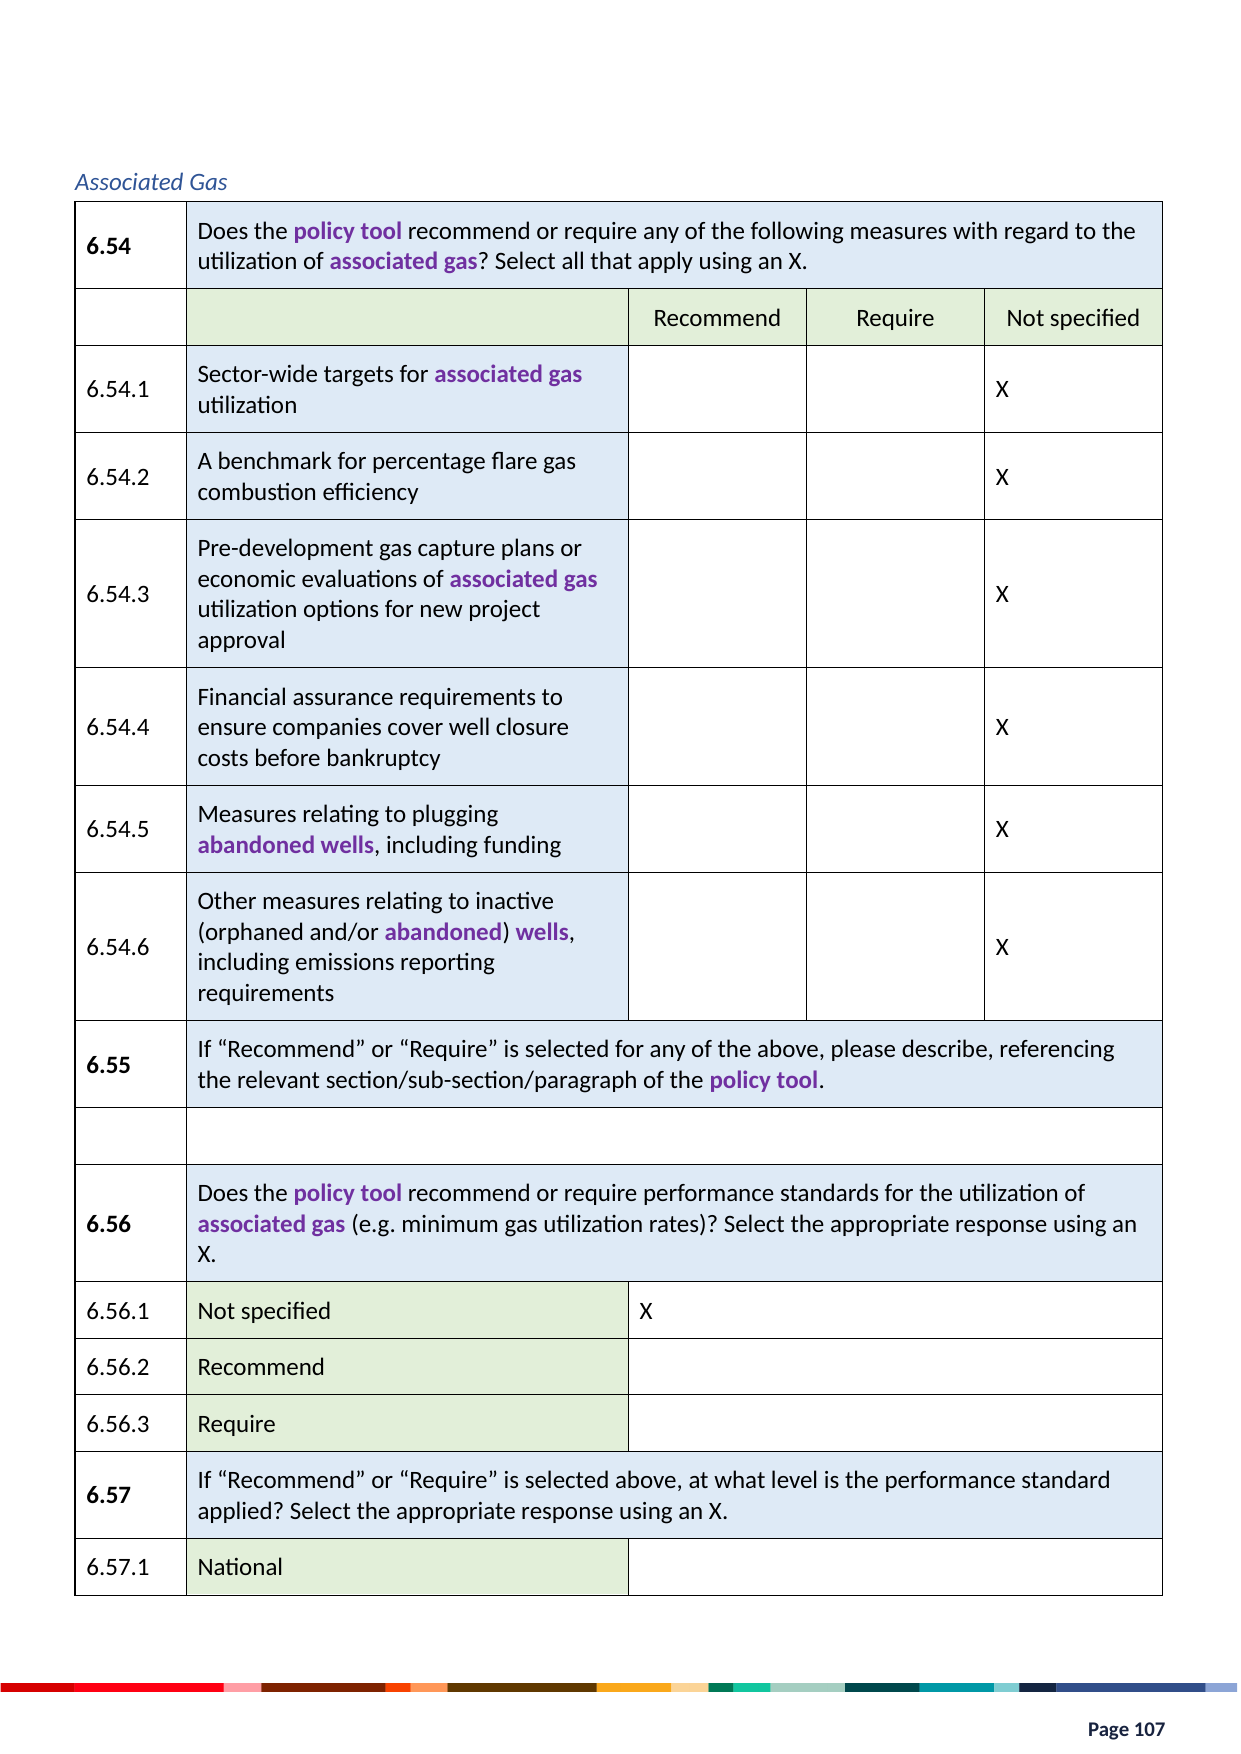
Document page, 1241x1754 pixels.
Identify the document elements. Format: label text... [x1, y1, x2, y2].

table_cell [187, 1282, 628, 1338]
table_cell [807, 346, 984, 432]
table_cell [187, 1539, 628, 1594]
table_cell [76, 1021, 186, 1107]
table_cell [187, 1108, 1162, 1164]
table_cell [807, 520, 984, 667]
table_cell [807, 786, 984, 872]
subtitle Associated Gas [75, 167, 1165, 197]
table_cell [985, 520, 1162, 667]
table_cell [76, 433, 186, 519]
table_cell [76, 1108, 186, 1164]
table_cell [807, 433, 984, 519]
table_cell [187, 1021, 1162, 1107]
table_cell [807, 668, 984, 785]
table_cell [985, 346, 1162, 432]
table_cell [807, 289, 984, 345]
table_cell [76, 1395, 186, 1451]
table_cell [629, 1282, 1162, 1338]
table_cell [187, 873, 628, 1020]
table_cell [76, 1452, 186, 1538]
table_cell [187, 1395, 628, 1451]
picture [0, 1683, 1236, 1692]
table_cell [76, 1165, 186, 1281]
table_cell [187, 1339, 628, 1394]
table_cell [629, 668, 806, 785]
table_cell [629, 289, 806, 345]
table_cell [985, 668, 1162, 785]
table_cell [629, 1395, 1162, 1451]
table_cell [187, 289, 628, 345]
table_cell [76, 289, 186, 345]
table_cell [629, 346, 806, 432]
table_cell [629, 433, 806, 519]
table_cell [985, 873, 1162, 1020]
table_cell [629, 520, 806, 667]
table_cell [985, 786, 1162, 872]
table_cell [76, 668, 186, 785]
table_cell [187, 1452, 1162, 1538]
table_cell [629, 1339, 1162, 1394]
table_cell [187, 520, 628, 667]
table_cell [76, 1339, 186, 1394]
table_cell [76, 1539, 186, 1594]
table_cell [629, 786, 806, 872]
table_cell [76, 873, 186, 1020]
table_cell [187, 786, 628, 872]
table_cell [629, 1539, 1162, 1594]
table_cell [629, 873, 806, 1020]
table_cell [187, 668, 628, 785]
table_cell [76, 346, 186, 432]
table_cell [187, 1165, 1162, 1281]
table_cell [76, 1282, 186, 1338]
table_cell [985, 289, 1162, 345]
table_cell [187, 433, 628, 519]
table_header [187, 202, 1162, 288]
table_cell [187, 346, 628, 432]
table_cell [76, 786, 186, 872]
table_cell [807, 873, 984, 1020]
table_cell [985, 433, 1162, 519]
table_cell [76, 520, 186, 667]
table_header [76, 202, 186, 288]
